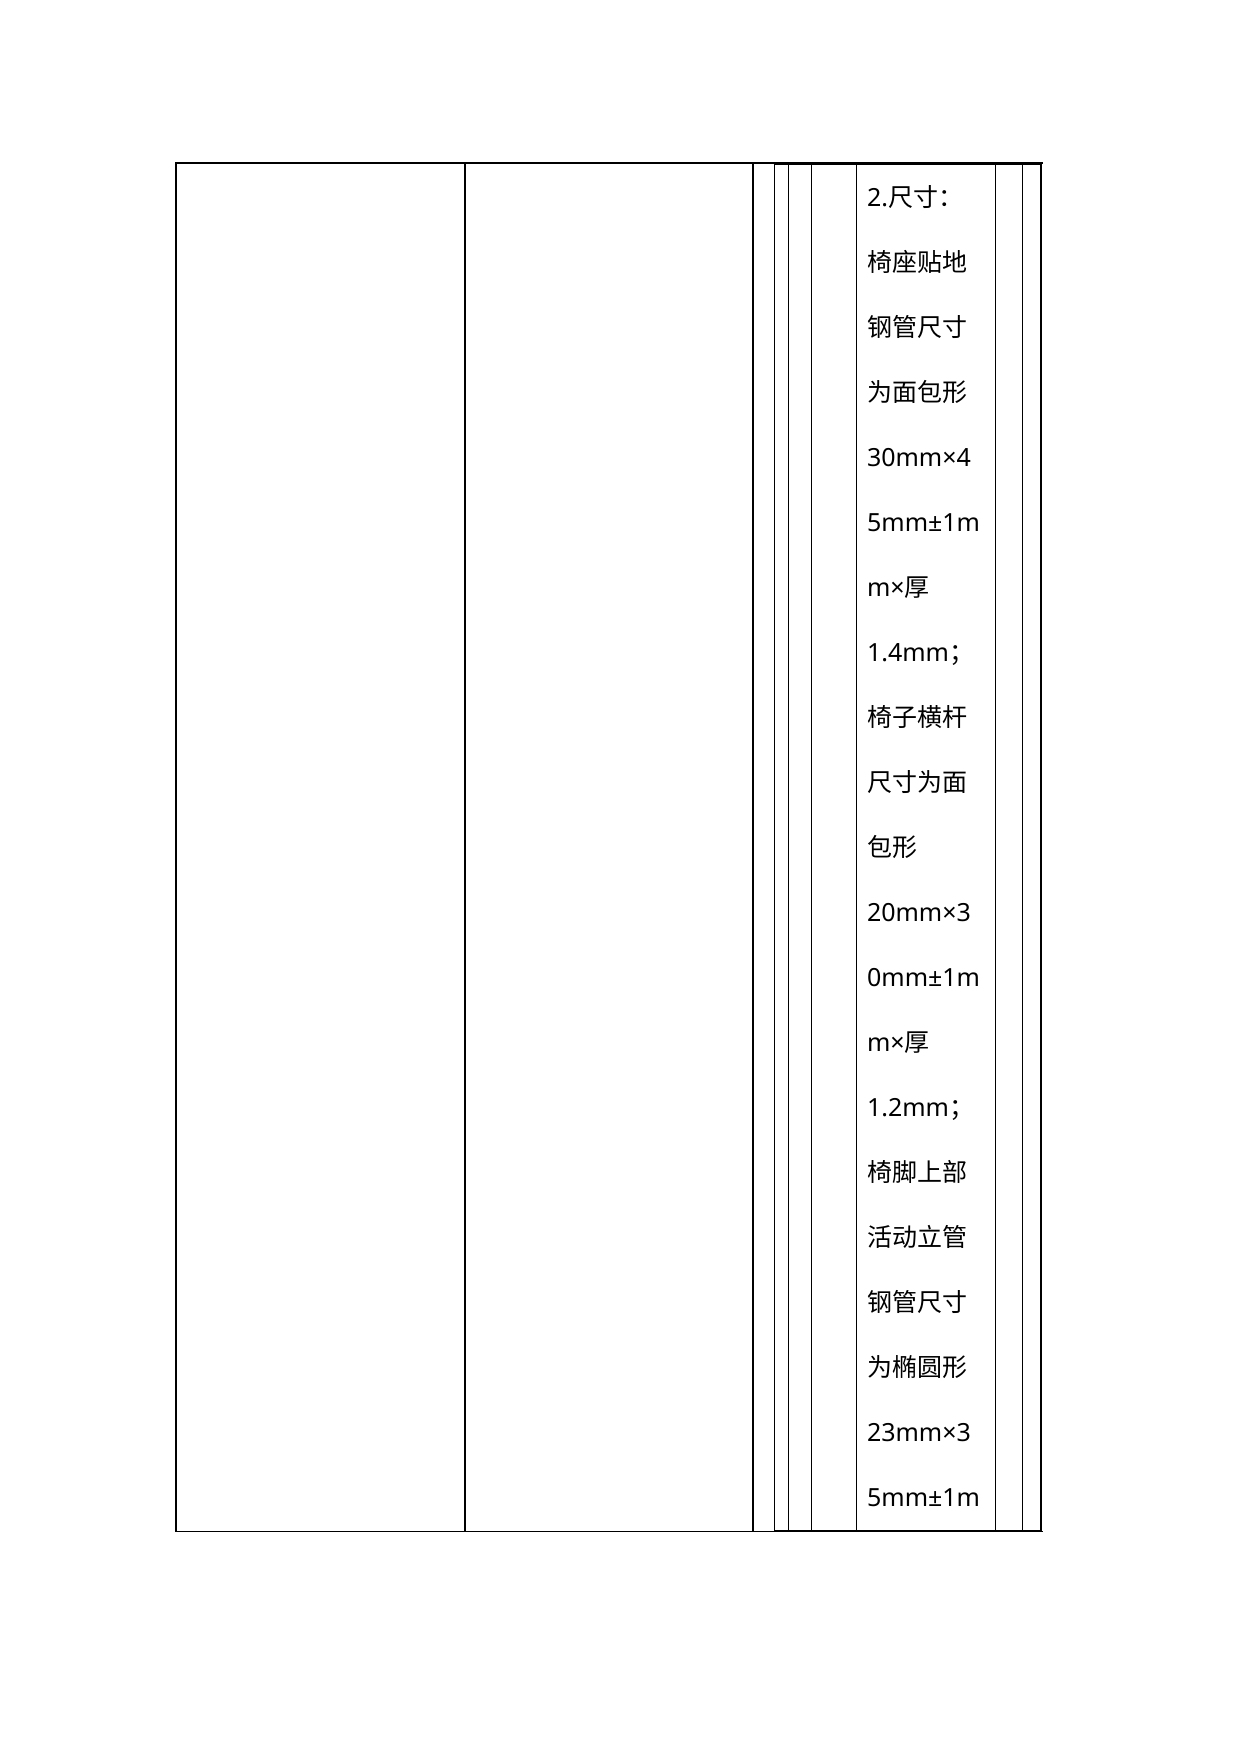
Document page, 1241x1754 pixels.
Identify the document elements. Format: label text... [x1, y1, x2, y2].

table_cell [996, 165, 1022, 1530]
table_cell [857, 165, 995, 1530]
table_cell [789, 165, 811, 1530]
table_cell [754, 164, 774, 1531]
table_cell [177, 164, 464, 1531]
table_cell [1023, 165, 1040, 1530]
table_cell [812, 165, 856, 1530]
table_cell 1 [466, 164, 752, 1531]
table_cell [775, 165, 788, 1530]
